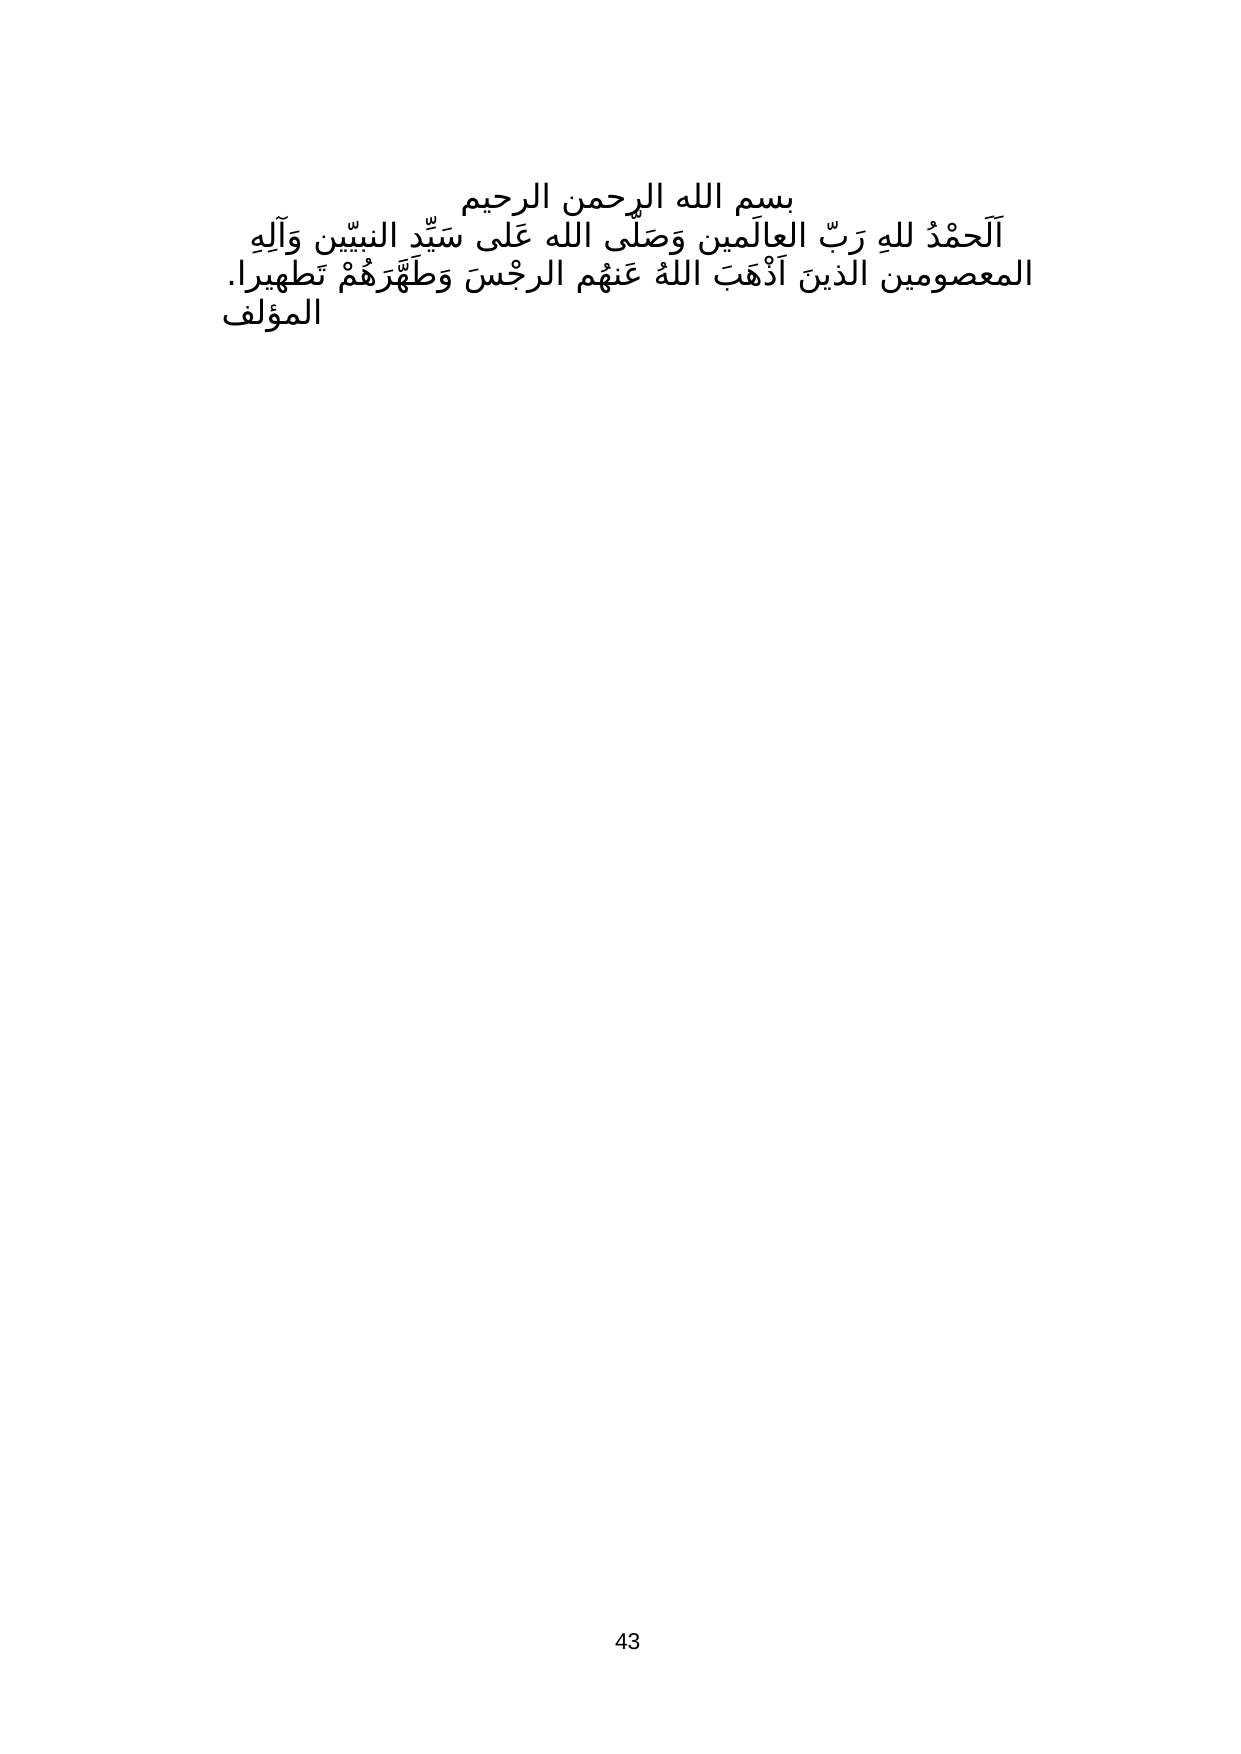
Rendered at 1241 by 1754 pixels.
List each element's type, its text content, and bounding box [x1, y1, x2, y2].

text بسم الله الرحمن الرحيم [222, 177, 1033, 216]
text المؤلف [222, 294, 1033, 333]
text اَلَحمْدُ للهِ رَبّ العالَمين وَصَلّى الله عَلى سَيِّد النبيّين وَآلِهِ المعصومين الذينَ اَذْهَبَ اللهُ عَنهُم الرجْسَ وَطَهَّرَهُمْ تَطهيرا. [222, 216, 1033, 294]
